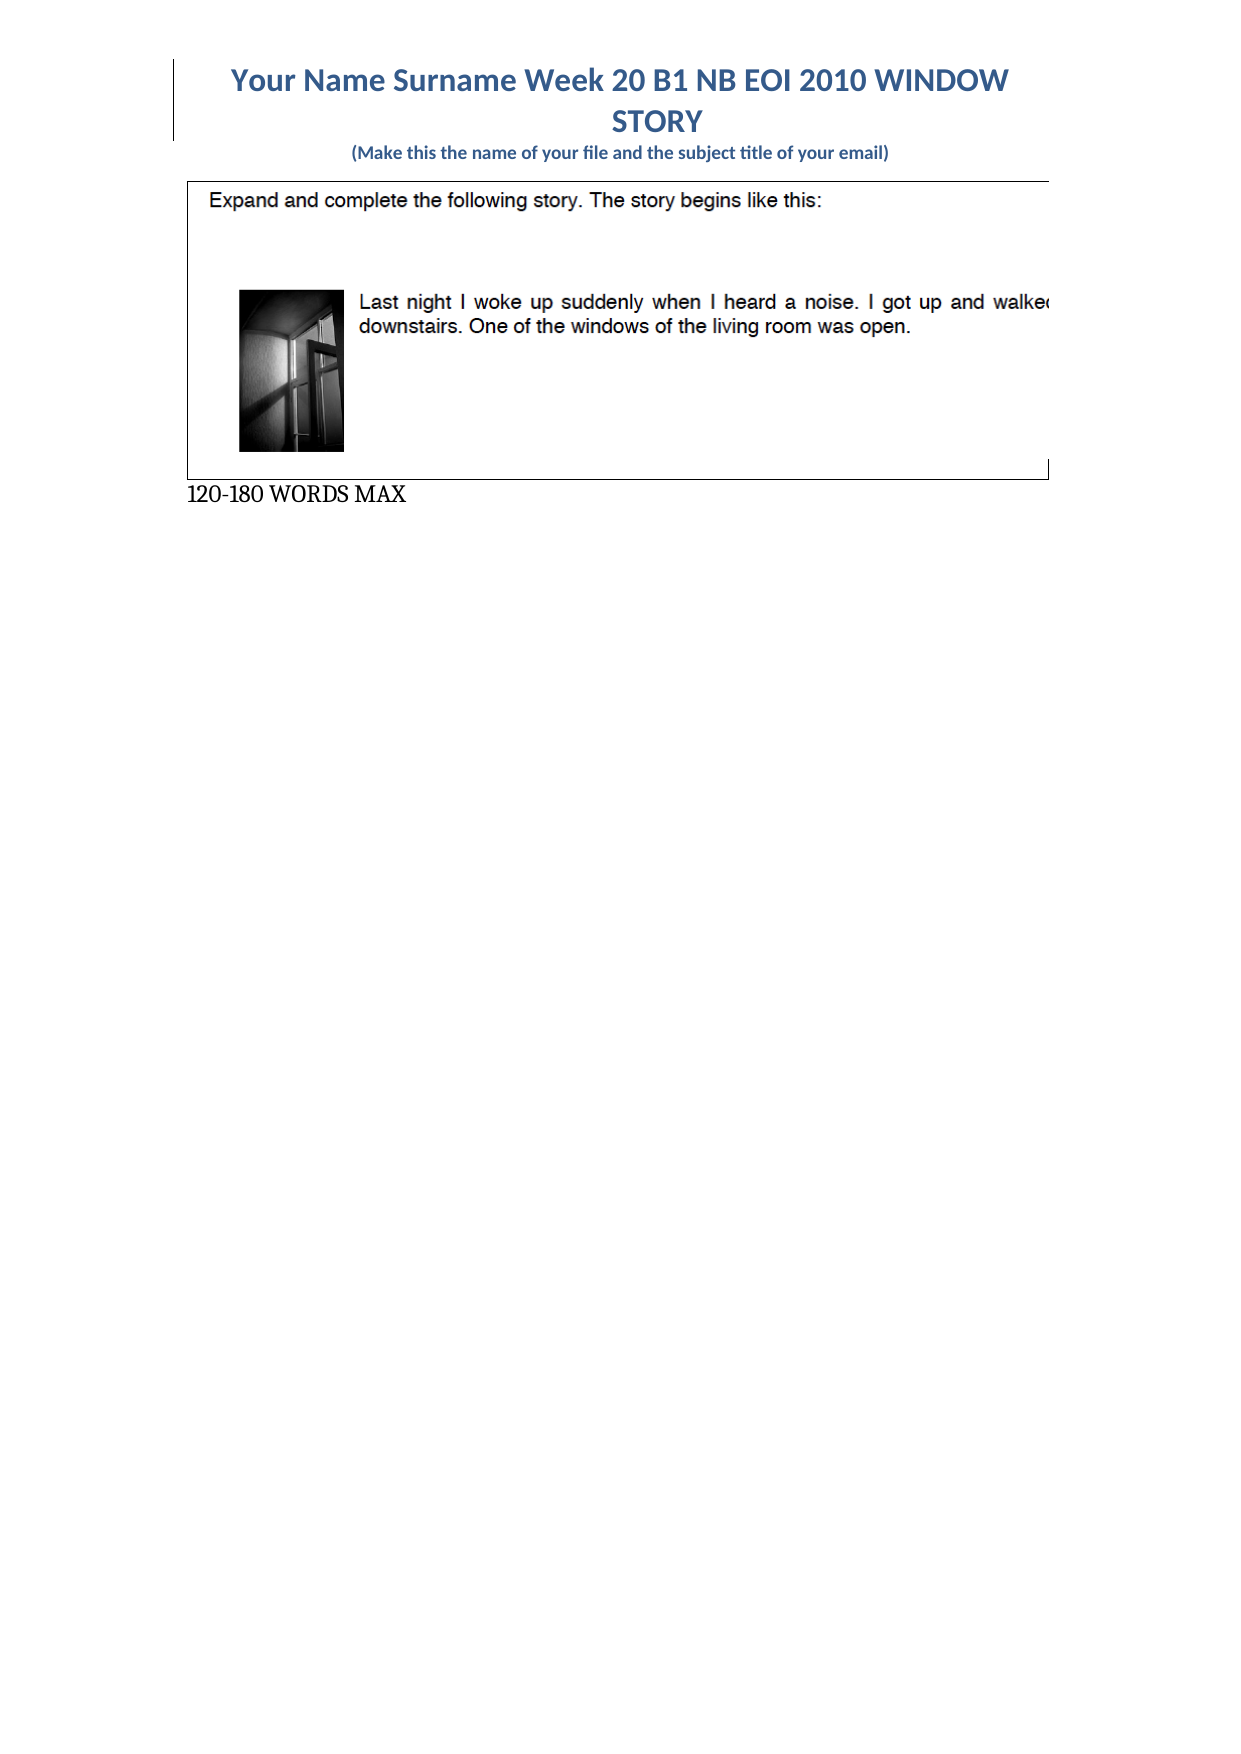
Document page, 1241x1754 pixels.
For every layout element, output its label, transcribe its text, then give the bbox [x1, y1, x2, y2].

text 120-180 WORDS MAX [187, 480, 1053, 509]
picture [198, 182, 1049, 459]
subtitle Your Name Surname Week 20 B1 NB EOI 2010 WINDOW STORY [187, 59, 1053, 141]
subtitle (Make this the name of your file and the subject title of your email) [187, 141, 1053, 181]
table_header [188, 182, 1048, 479]
